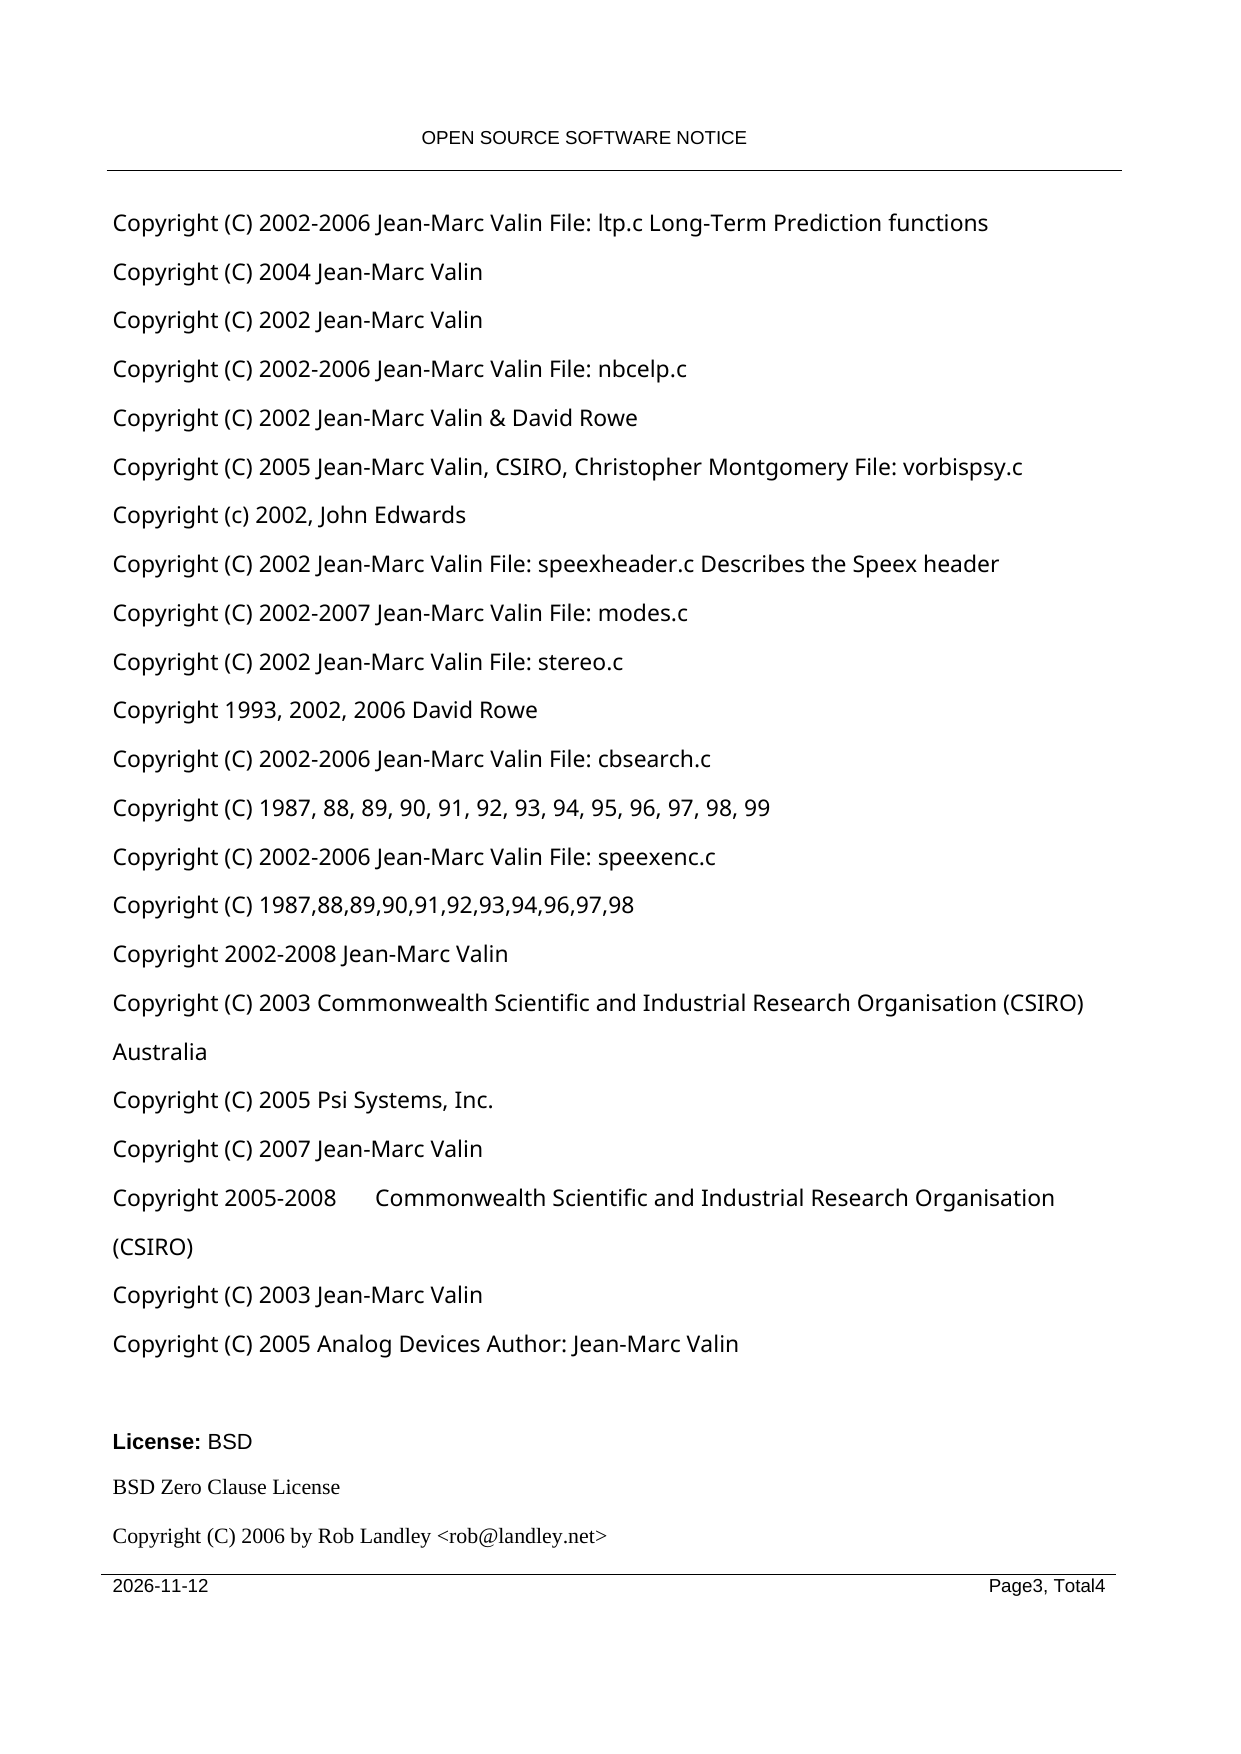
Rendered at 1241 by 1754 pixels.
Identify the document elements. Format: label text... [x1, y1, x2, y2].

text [112, 1470, 1128, 1551]
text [112, 206, 1128, 1409]
text License: BSD [112, 1425, 1128, 1458]
